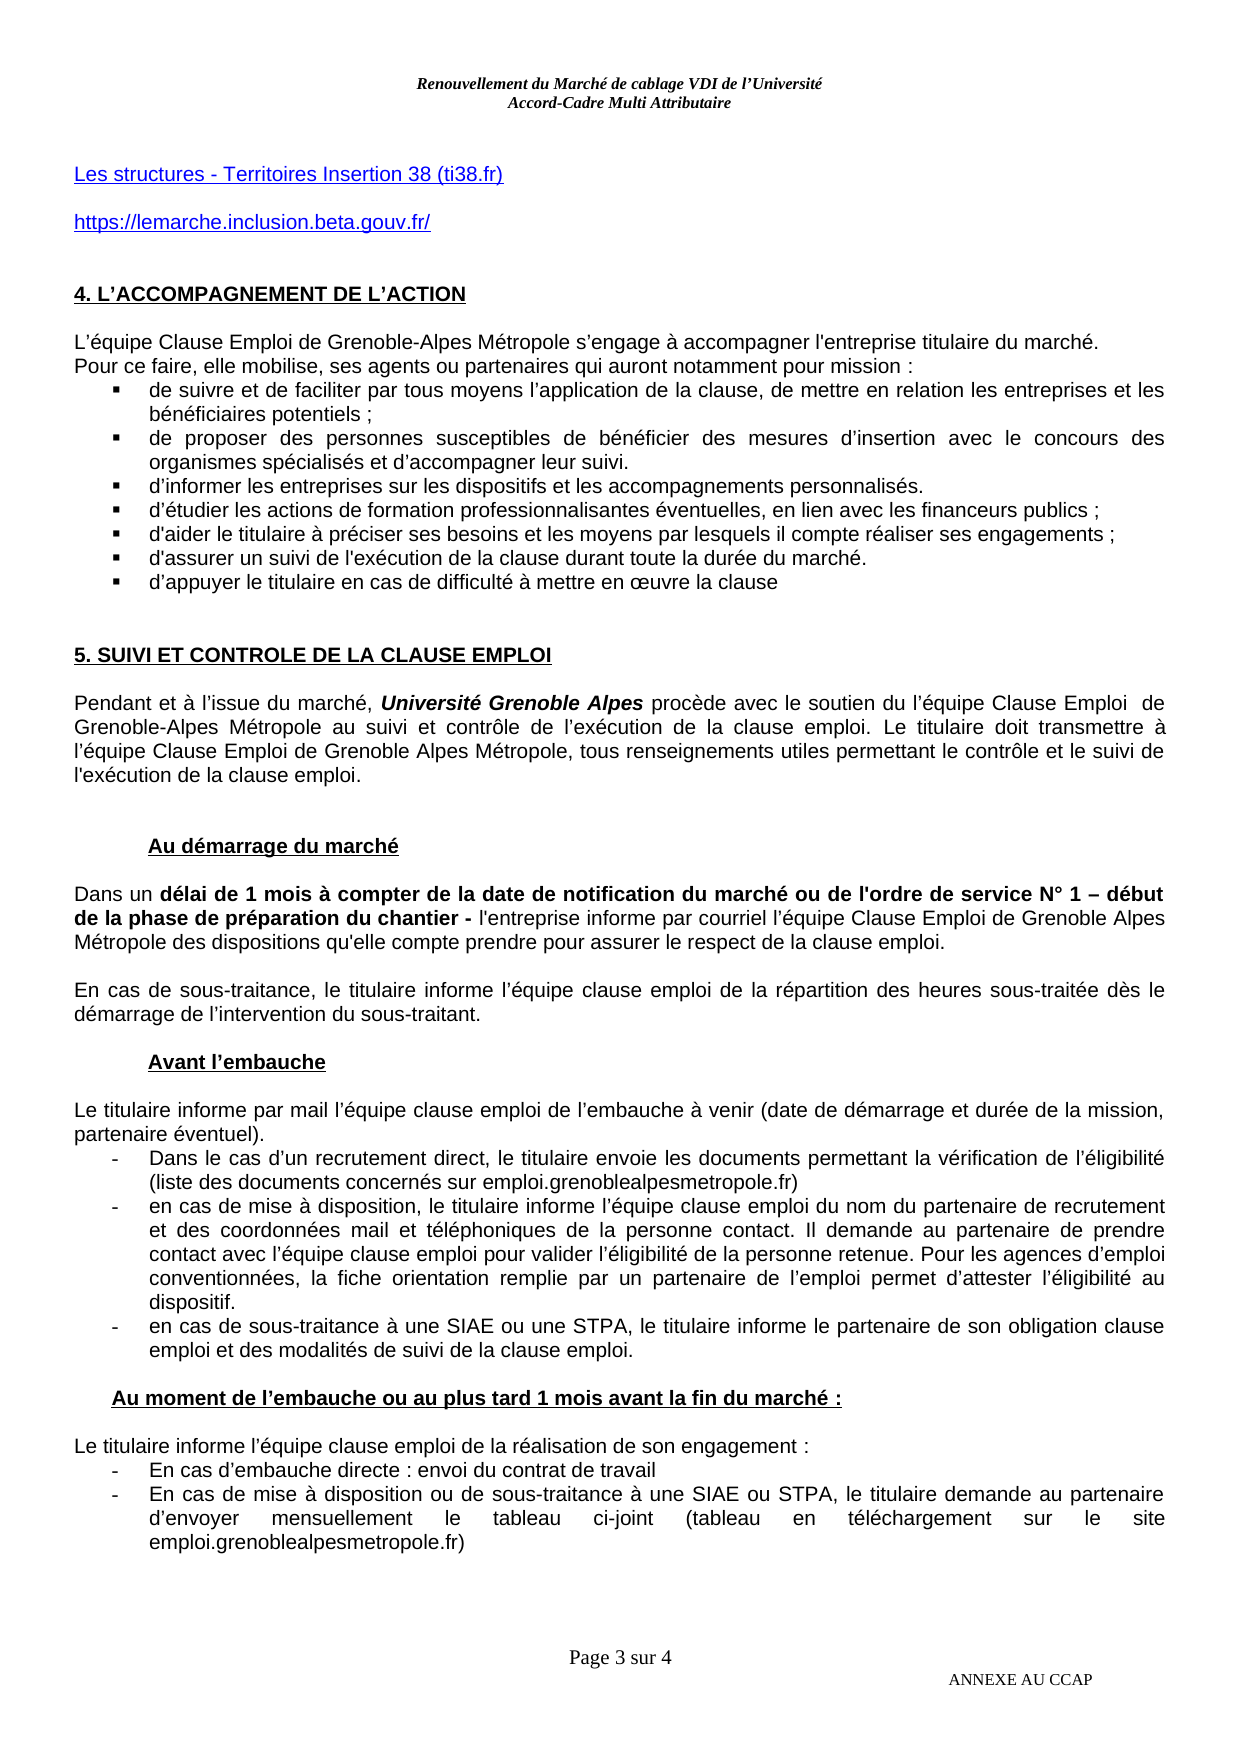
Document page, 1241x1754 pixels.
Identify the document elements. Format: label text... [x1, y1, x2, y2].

text Pendant et à l’issue du marché, Université Grenoble Alpes procède avec le soutien du l’équipe Clause Emploi de Grenoble-Alpes Métropole au suivi et contrôle de l’exécution de la clause emploi. Le titulaire doit transmettre à l’équipe Clause Emploi de Grenoble Alpes Métropole, tous renseignements utiles permettant le contrôle et le suivi de l'exécution de la clause emploi. [74, 691, 1167, 786]
list de suivre et de faciliter par tous moyens l’application de la clause, de mettre en relation les entreprises et les bénéficiaires potentiels ; [111, 378, 1167, 426]
list de proposer des personnes susceptibles de bénéficier des mesures d’insertion avec le concours des organismes spécialisés et d’accompagner leur suivi. [111, 426, 1167, 474]
text En cas de sous-traitance, le titulaire informe l’équipe clause emploi de la répartition des heures sous-traitée dès le démarrage de l’intervention du sous-traitant. [74, 978, 1167, 1026]
list En cas de mise à disposition ou de sous-traitance à une SIAE ou STPA, le titulaire demande au partenaire d’envoyer mensuellement le tableau ci-joint (tableau en téléchargement sur le site emploi.grenoblealpesmetropole.fr) [111, 1482, 1167, 1554]
text https://lemarche.inclusion.beta.gouv.fr/ [74, 210, 1167, 234]
text Avant l’embauche [74, 1050, 1167, 1074]
text Pour ce faire, elle mobilise, ses agents ou partenaires qui auront notamment pour mission : [74, 354, 1167, 378]
text 5. SUIVI ET CONTROLE DE LA CLAUSE EMPLOI [74, 643, 1167, 667]
list d'assurer un suivi de l'exécution de la clause durant toute la durée du marché. [111, 546, 1167, 570]
text Le titulaire informe par mail l’équipe clause emploi de l’embauche à venir (date de démarrage et durée de la mission, partenaire éventuel). [74, 1098, 1167, 1146]
list d’informer les entreprises sur les dispositifs et les accompagnements personnalisés. [111, 474, 1167, 498]
text Le titulaire informe l’équipe clause emploi de la réalisation de son engagement : [74, 1434, 1167, 1458]
list en cas de mise à disposition, le titulaire informe l’équipe clause emploi du nom du partenaire de recrutement et des coordonnées mail et téléphoniques de la personne contact. Il demande au partenaire de prendre contact avec l’équipe clause emploi pour valider l’éligibilité de la personne retenue. Pour les agences d’emploi conventionnées, la fiche orientation remplie par un partenaire de l’emploi permet d’attester l’éligibilité au dispositif. [111, 1194, 1167, 1314]
text Les structures - Territoires Insertion 38 (ti38.fr) [74, 162, 1167, 186]
list En cas d’embauche directe : envoi du contrat de travail [111, 1458, 1167, 1482]
text L’équipe Clause Emploi de Grenoble-Alpes Métropole s’engage à accompagner l'entreprise titulaire du marché. [74, 330, 1167, 354]
text Au moment de l’embauche ou au plus tard 1 mois avant la fin du marché : [74, 1386, 1167, 1410]
list d’étudier les actions de formation professionnalisantes éventuelles, en lien avec les financeurs publics ; [111, 498, 1167, 522]
list d'aider le titulaire à préciser ses besoins et les moyens par lesquels il compte réaliser ses engagements ; [111, 522, 1167, 546]
list d’appuyer le titulaire en cas de difficulté à mettre en œuvre la clause [111, 570, 1167, 594]
list Dans le cas d’un recrutement direct, le titulaire envoie les documents permettant la vérification de l’éligibilité (liste des documents concernés sur emploi.grenoblealpesmetropole.fr) [111, 1146, 1167, 1194]
list en cas de sous-traitance à une SIAE ou une STPA, le titulaire informe le partenaire de son obligation clause emploi et des modalités de suivi de la clause emploi. [111, 1314, 1167, 1362]
text Au démarrage du marché [74, 834, 1167, 858]
text 4. L’ACCOMPAGNEMENT DE L’ACTION [74, 282, 1167, 306]
text Dans un délai de 1 mois à compter de la date de notification du marché ou de l'ordre de service N° 1 – début de la phase de préparation du chantier - l'entreprise informe par courriel l’équipe Clause Emploi de Grenoble Alpes Métropole des dispositions qu'elle compte prendre pour assurer le respect de la clause emploi. [74, 882, 1167, 954]
